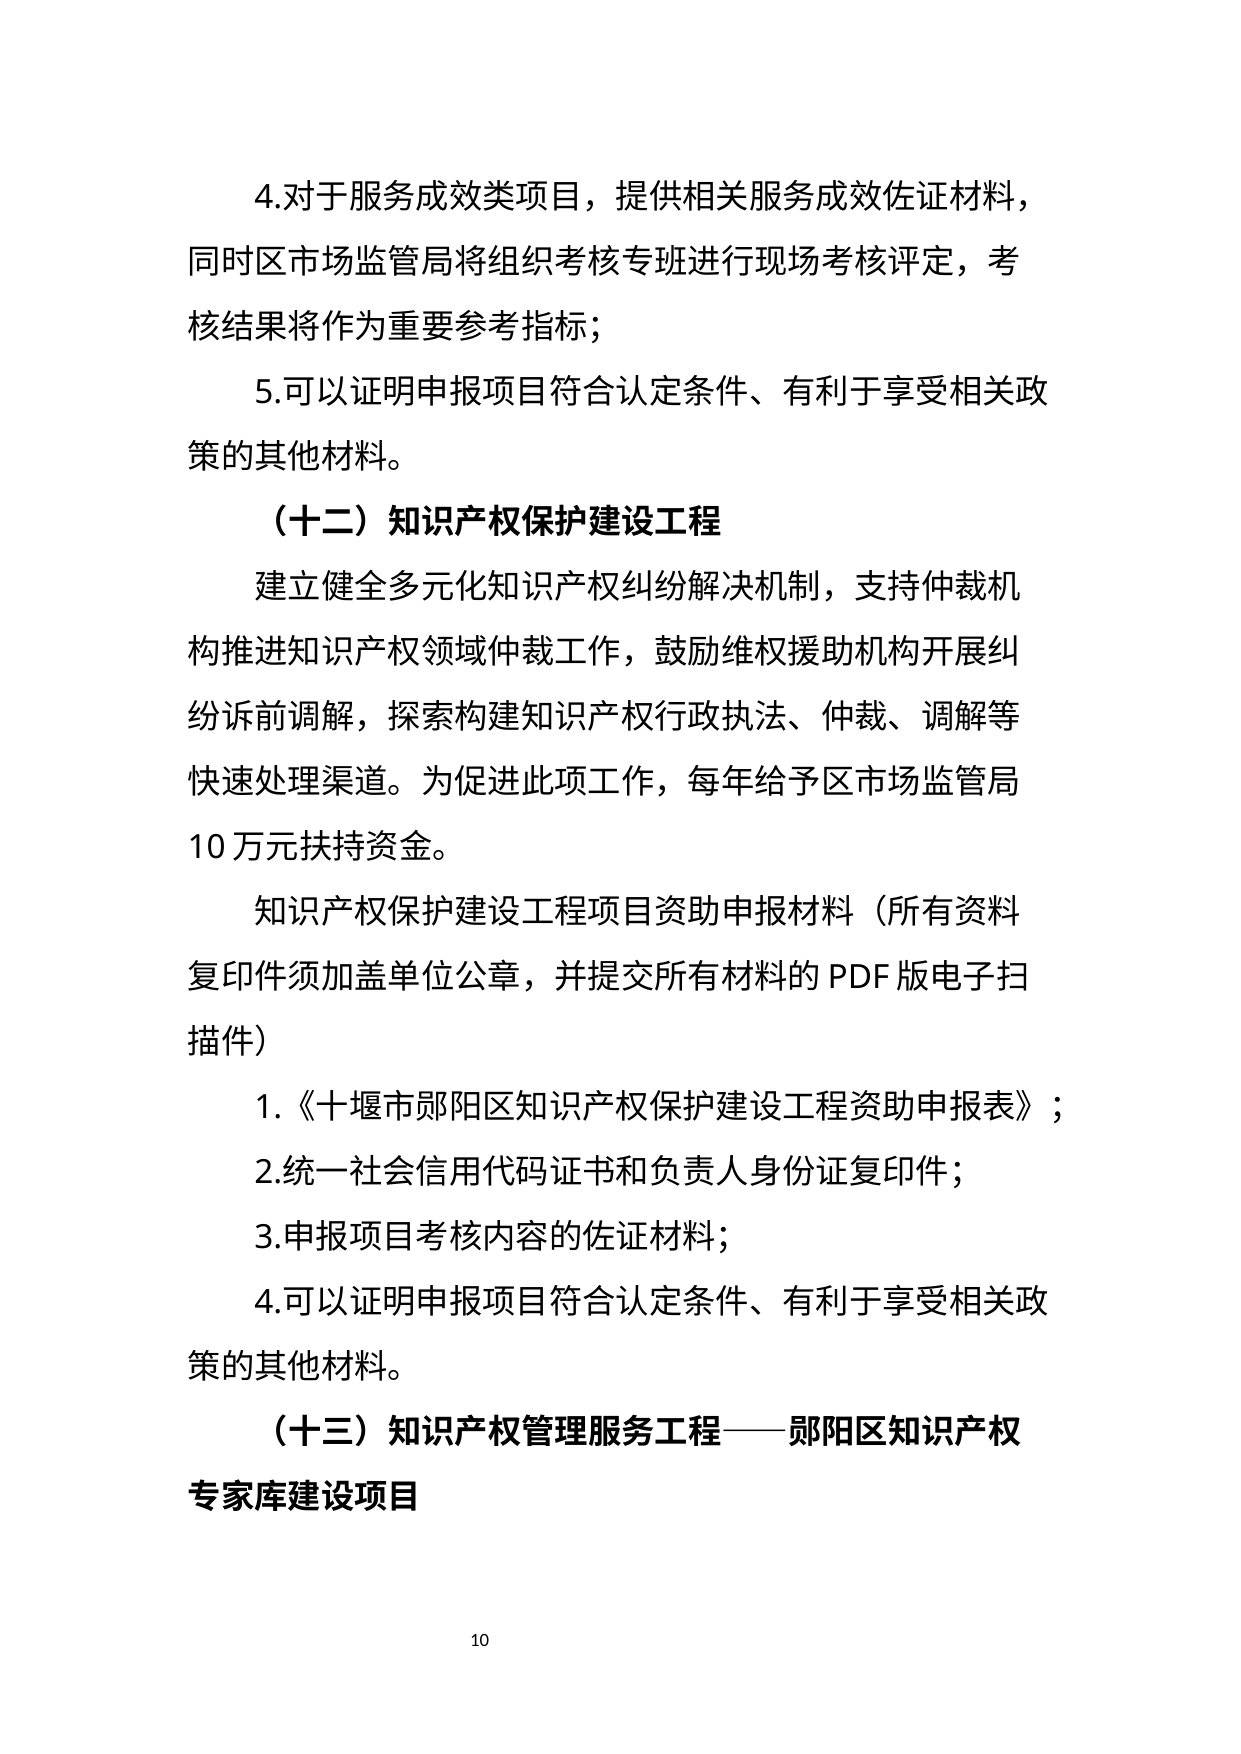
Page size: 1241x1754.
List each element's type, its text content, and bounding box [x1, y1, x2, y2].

text 5.可以证明申报项目符合认定条件、有利于享受相关政策的其他材料。 [187, 357, 1053, 487]
text 建立健全多元化知识产权纠纷解决机制，支持仲裁机构推进知识产权领域仲裁工作，鼓励维权援助机构开展纠纷诉前调解，探索构建知识产权行政执法、仲裁、调解等快速处理渠道。为促进此项工作，每年给予区市场监管局10万元扶持资金。 [187, 552, 1053, 877]
text 1.《十堰市郧阳区知识产权保护建设工程资助申报表》； [187, 1072, 1053, 1137]
text 4.可以证明申报项目符合认定条件、有利于享受相关政策的其他材料。 [187, 1267, 1053, 1397]
text （十二）知识产权保护建设工程 [187, 487, 1053, 552]
text （十三）知识产权管理服务工程——郧阳区知识产权专家库建设项目 [187, 1397, 1053, 1527]
text 2.统一社会信用代码证书和负责人身份证复印件； [187, 1137, 1053, 1202]
text 3.申报项目考核内容的佐证材料； [187, 1202, 1053, 1267]
text 4.对于服务成效类项目，提供相关服务成效佐证材料，同时区市场监管局将组织考核专班进行现场考核评定，考核结果将作为重要参考指标； [187, 162, 1053, 357]
text 知识产权保护建设工程项目资助申报材料（所有资料复印件须加盖单位公章，并提交所有材料的PDF版电子扫描件） [187, 877, 1053, 1072]
